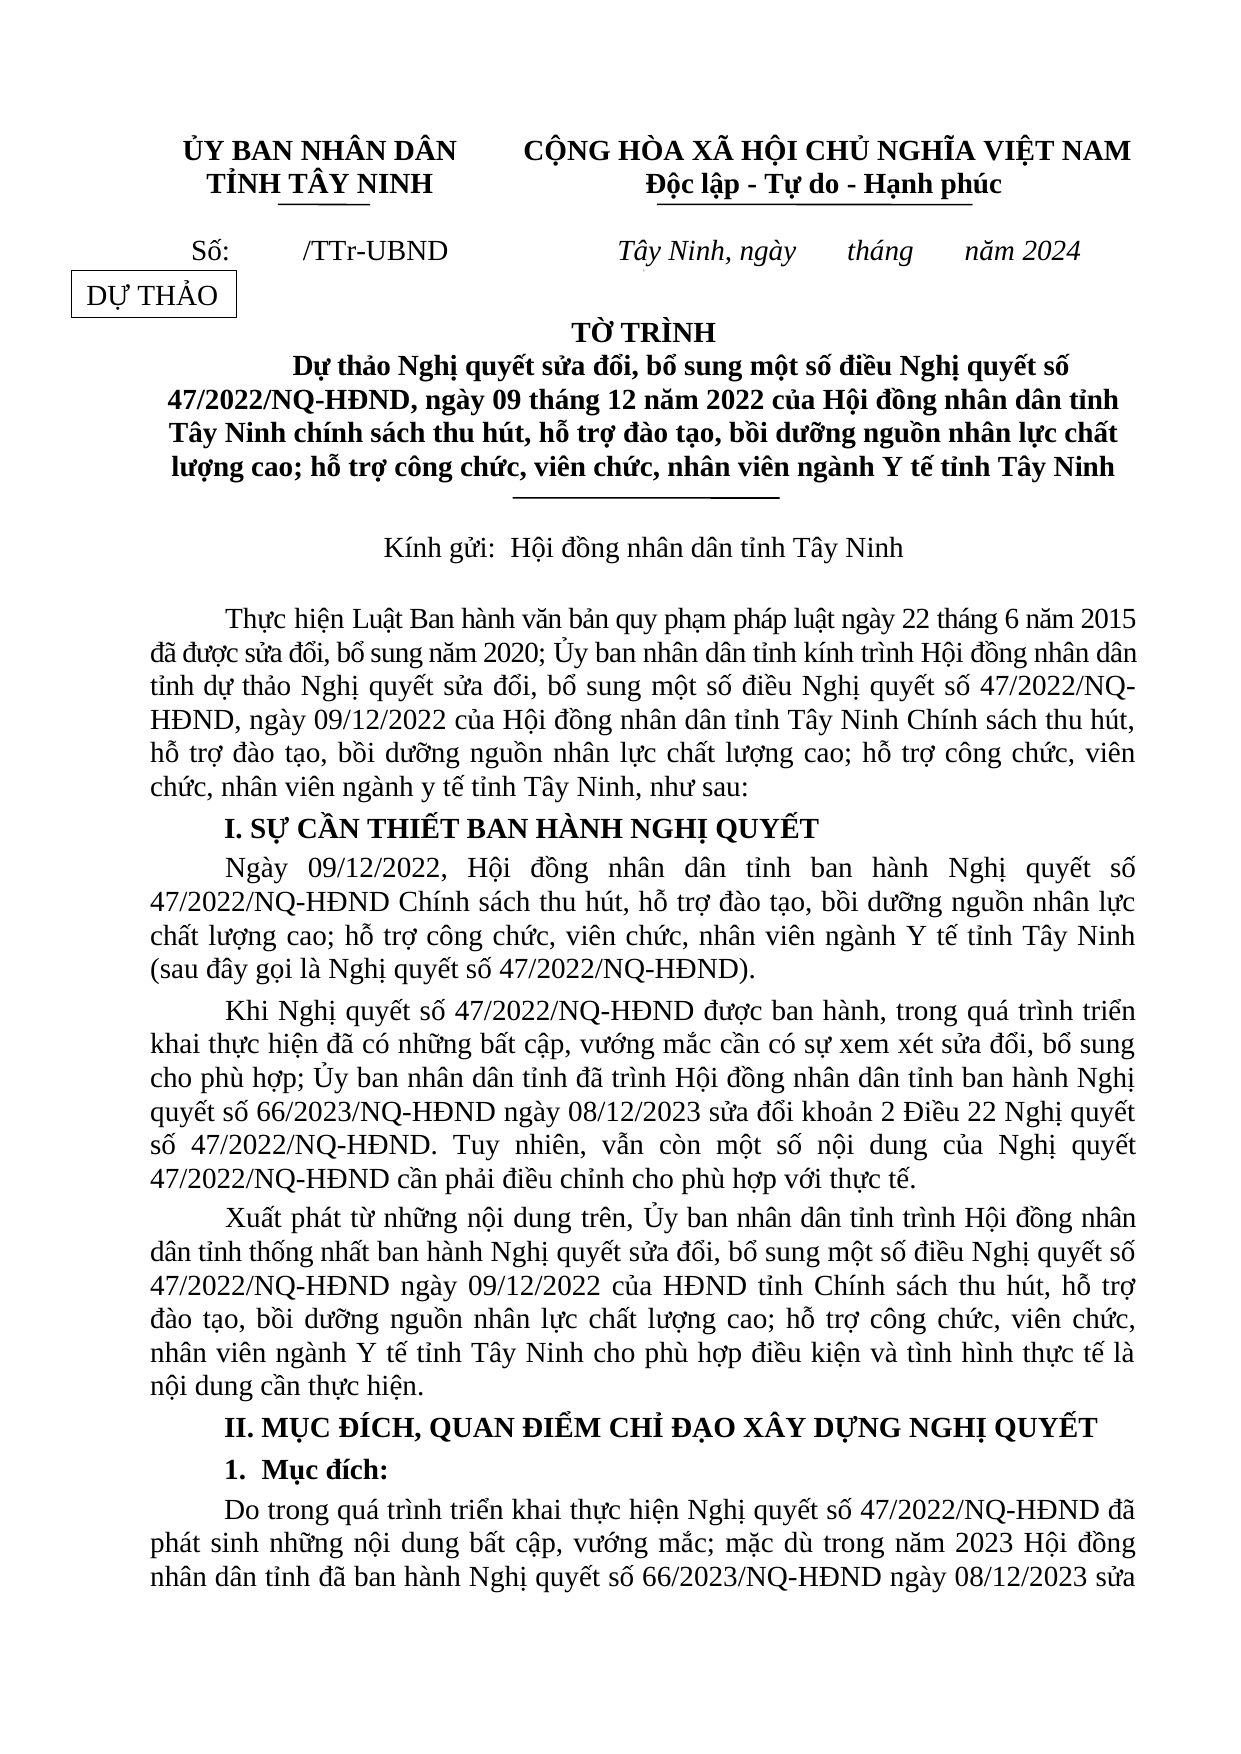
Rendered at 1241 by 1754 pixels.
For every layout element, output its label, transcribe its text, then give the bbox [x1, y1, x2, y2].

table_header CỘNG HÒA XÃ HỘI CHỦ NGHĨA VIỆT NAM Độc lập - Tự do - Hạnh phúc [489, 133, 1165, 233]
text Thực hiện Luật Ban hành văn bản quy phạm pháp luật ngày 22 tháng 6 năm 2015 đã được sửa đổi, bổ sung năm 2020; Ủy ban nhân dân tỉnh kính trình Hội đồng nhân dân tỉnh dự thảo Nghị quyết sửa đổi, bổ sung một số điều Nghị quyết số 47/2022/NQ-HĐND, ngày 09/12/2022 của Hội đồng nhân dân tỉnh Tây Ninh Chính sách thu hút, hỗ trợ đào tạo, bồi dưỡng nguồn nhân lực chất lượng cao; hỗ trợ công chức, viên chức, nhân viên ngành y tế tỉnh Tây Ninh, như sau: [150, 601, 1137, 802]
text Ngày 09/12/2022, Hội đồng nhân dân tỉnh ban hành Nghị quyết số 47/2022/NQ-HĐND Chính sách thu hút, hỗ trợ đào tạo, bồi dưỡng nguồn nhân lực chất lượng cao; hỗ trợ công chức, viên chức, nhân viên ngành Y tế tỉnh Tây Ninh (sau đây gọi là Nghị quyết số 47/2022/NQ-HĐND). [150, 851, 1137, 985]
text TỜ TRÌNH [150, 315, 1137, 348]
text Dự thảo Nghị quyết sửa đổi, bổ sung một số điều Nghị quyết số 47/2022/NQ-HĐND, ngày 09 tháng 12 năm 2022 của Hội đồng nhân dân tỉnh Tây Ninh chính sách thu hút, hỗ trợ đào tạo, bồi dưỡng nguồn nhân lực chất lượng cao; hỗ trợ công chức, viên chức, nhân viên ngành Y tế tỉnh Tây Ninh [150, 348, 1137, 483]
list Mục đích: [224, 1452, 1137, 1486]
text II. MỤC ĐÍCH, QUAN ĐIỂM CHỈ ĐẠO XÂY DỰNG NGHỊ QUYẾT [150, 1410, 1137, 1444]
text I. SỰ CẦN THIẾT BAN HÀNH NGHỊ QUYẾT [150, 811, 1137, 844]
text Khi Nghị quyết số 47/2022/NQ-HĐND được ban hành, trong quá trình triển khai thực hiện đã có những bất cập, vướng mắc cần có sự xem xét sửa đổi, bổ sung cho phù hợp; Ủy ban nhân dân tỉnh đã trình Hội đồng nhân dân tỉnh ban hành Nghị quyết số 66/2023/NQ-HĐND ngày 08/12/2023 sửa đổi khoản 2 Điều 22 Nghị quyết số 47/2022/NQ-HĐND. Tuy nhiên, vẫn còn một số nội dung của Nghị quyết 47/2022/NQ-HĐND cần phải điều chỉnh cho phù hợp với thực tế. [150, 993, 1137, 1194]
text Xuất phát từ những nội dung trên, Ủy ban nhân dân tỉnh trình Hội đồng nhân dân tỉnh thống nhất ban hành Nghị quyết sửa đổi, bổ sung một số điều Nghị quyết số 47/2022/NQ-HĐND ngày 09/12/2022 của HĐND tỉnh Chính sách thu hút, hỗ trợ đào tạo, bồi dưỡng nguồn nhân lực chất lượng cao; hỗ trợ công chức, viên chức, nhân viên ngành Y tế tỉnh Tây Ninh cho phù hợp điều kiện và tình hình thực tế là nội dung cần thực hiện. [150, 1201, 1137, 1402]
text Kính gửi: Hội đồng nhân dân tỉnh Tây Ninh [150, 531, 1137, 564]
table_cell Số: /TTr-UBND [150, 234, 489, 267]
table_cell Tây Ninh, ngày tháng năm 2024 [489, 234, 1165, 267]
table_header ỦY BAN NHÂN DÂN TỈNH TÂY NINH [150, 133, 489, 233]
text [150, 1492, 1137, 1592]
